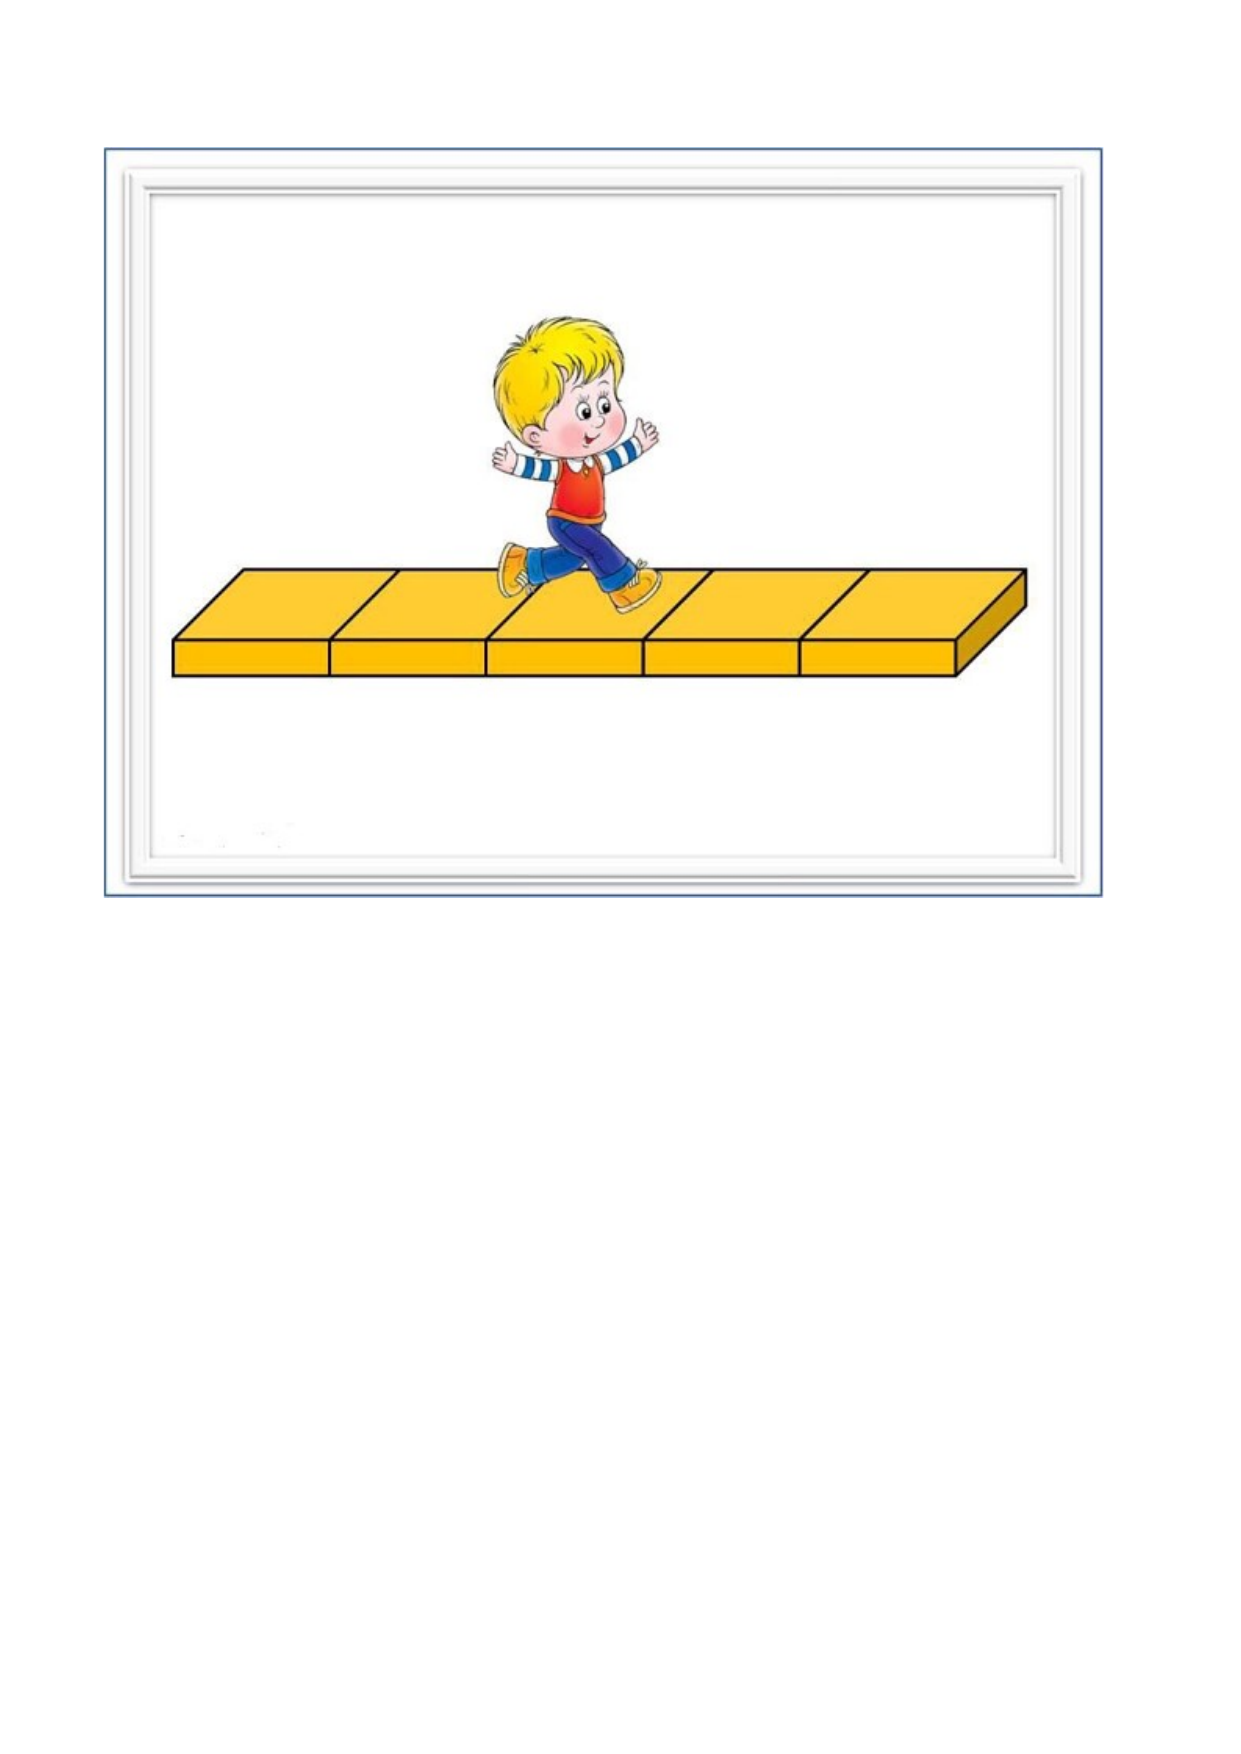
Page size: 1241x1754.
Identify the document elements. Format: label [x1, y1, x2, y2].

picture [103, 147, 1104, 898]
